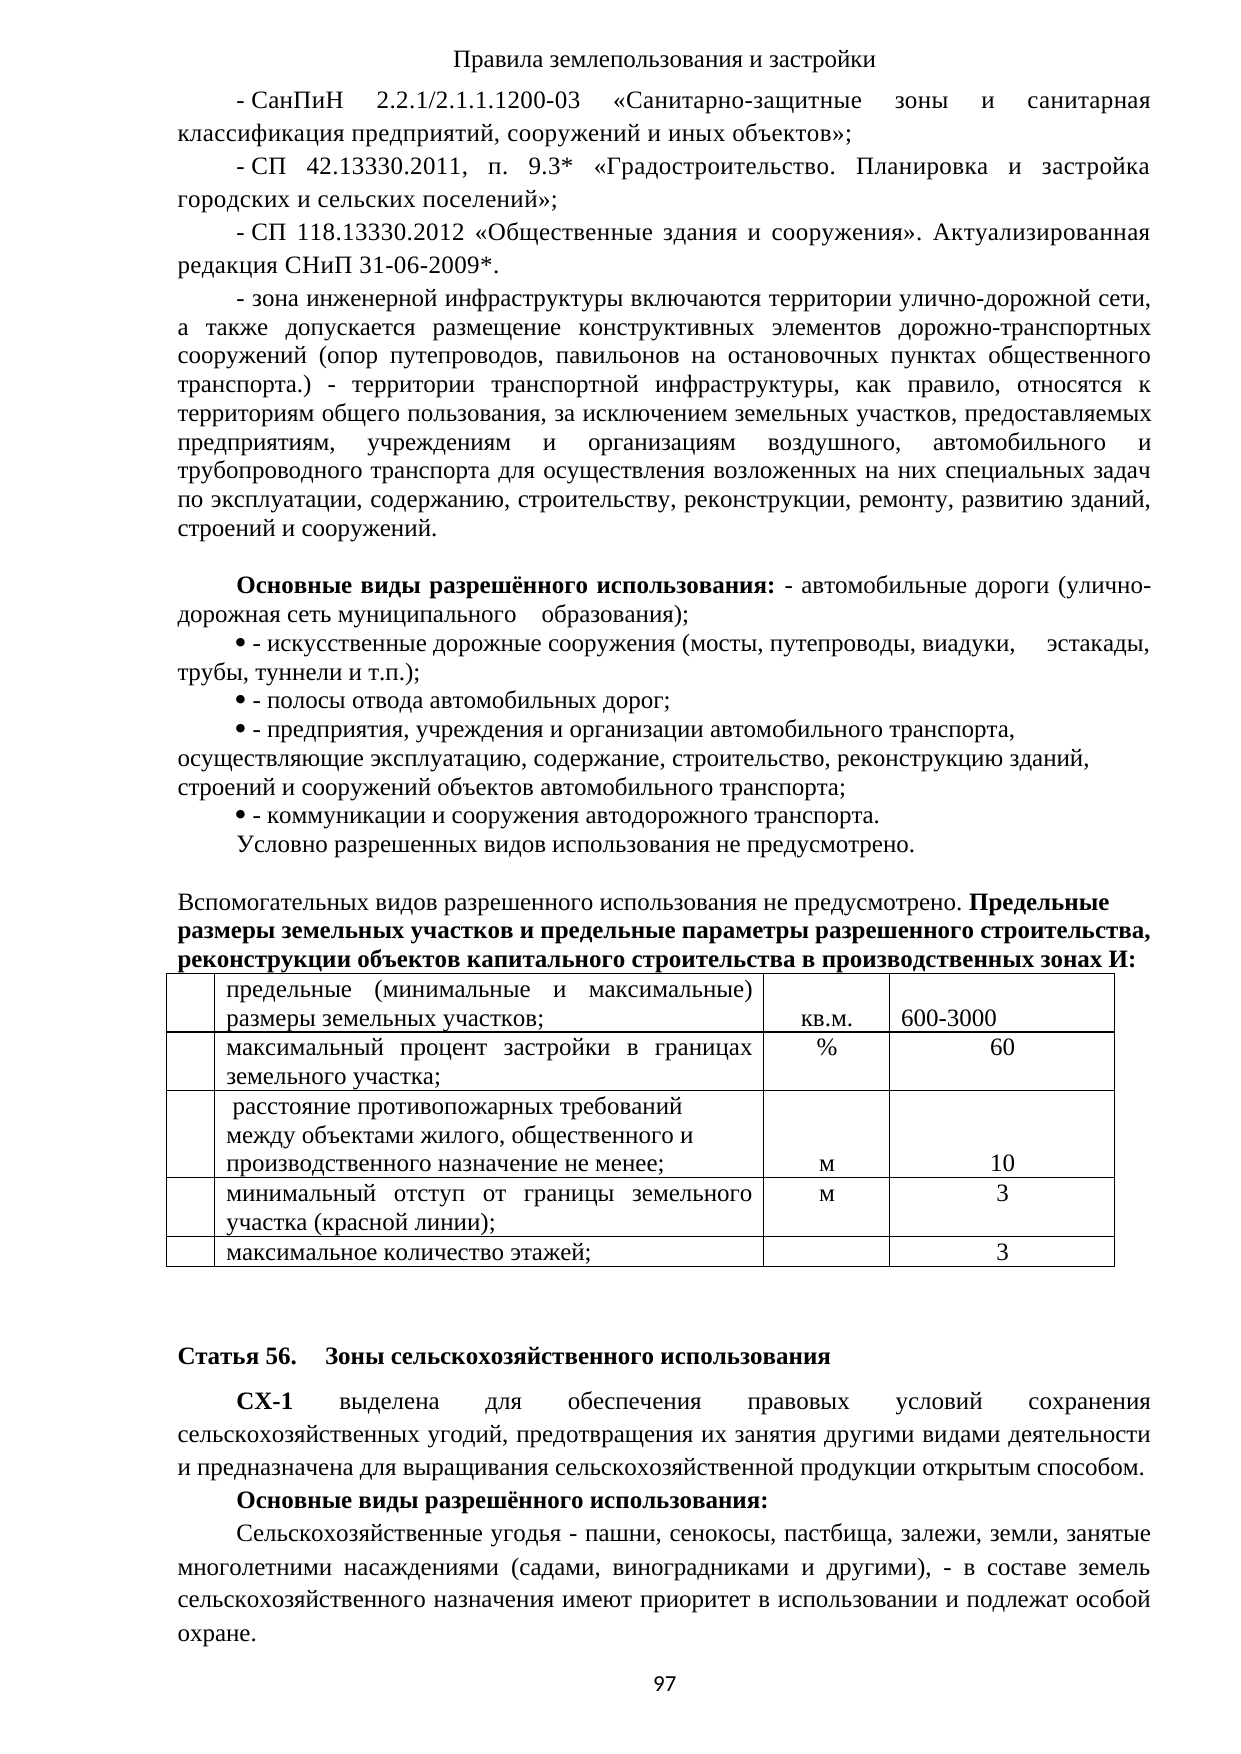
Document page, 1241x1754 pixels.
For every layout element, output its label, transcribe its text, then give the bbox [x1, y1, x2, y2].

text Вспомогательных видов разрешенного использования не предусмотрено. Предельные размеры земельных участков и предельные параметры разрешенного строительства, реконструкции объектов капитального строительства в производственных зонах И: [177, 887, 1152, 973]
text Сельскохозяйственные угодья - пашни, сенокосы, пастбища, залежи, земли, занятые многолетними насаждениями (садами, виноградниками и другими), - в составе земель сельскохозяйственного назначения имеют приоритет в использовании и подлежат особой охране. [177, 1613, 1152, 1646]
text Основные виды разрешённого использования: [177, 1486, 1152, 1514]
table_cell 60 [890, 1033, 1114, 1090]
table_cell [167, 1091, 214, 1177]
table_cell [167, 1178, 214, 1236]
text - СанПиН 2.2.1/2.1.1.1200-03 «Санитарно-защитные зоны и санитарная классификация предприятий, сооружений и иных объектов»; [177, 85, 1152, 147]
text Сельскохозяйственные угодья - пашни, сенокосы, пастбища, залежи, земли, занятые многолетними насаждениями (садами, виноградниками и другими), - в составе земель сельскохозяйственного назначения имеют приоритет в использовании и подлежат особой охране. [177, 1518, 1152, 1552]
text - зона инженерной инфраструктуры включаются территории улично-дорожной сети, а также допускается размещение конструктивных элементов дорожно-транспортных сооружений (опор путепроводов, павильонов на остановочных пунктах общественного транспорта.) - территории транспортной инфраструктуры, как правило, относятся к территориям общего пользования, за исключением земельных участков, предоставляемых предприятиям, учреждениям и организациям воздушного, автомобильного и трубопроводного транспорта для осуществления возложенных на них специальных задач по эксплуатации, содержанию, строительству, реконструкции, ремонту, развитию зданий, строений и сооружений. [177, 283, 1152, 542]
table_cell минимальный отступ от границы земельного участка (красной линии); [215, 1178, 763, 1236]
table_cell м [764, 1091, 889, 1177]
table_header предельные (минимальные и максимальные) размеры земельных участков; [215, 974, 763, 1031]
list - коммуникации и сооружения автодорожного транспорта. [177, 800, 1152, 829]
list - предприятия, учреждения и организации автомобильного транспорта, осуществляющие эксплуатацию, содержание, строительство, реконструкцию зданий, строений и сооружений объектов автомобильного транспорта; [177, 714, 1152, 800]
text - СП 118.13330.2012 «Общественные здания и сооружения». Актуализированная редакция СНиП 31-06-2009*. [177, 217, 1152, 279]
table_cell максимальный процент застройки в границах земельного участка; [215, 1033, 763, 1090]
text СХ-1 выделена для обеспечения правовых условий сохранения сельскохозяйственных угодий, предотвращения их занятия другими видами деятельности и предназначена для выращивания сельскохозяйственной продукции открытым способом. [177, 1448, 1152, 1481]
table_cell 10 [890, 1091, 1114, 1177]
text Основные виды разрешённого использования: - автомобильные дороги (улично-дорожная сеть муниципального образования); [177, 570, 1152, 628]
table_header [167, 974, 214, 1031]
table_cell расстояние противопожарных требований между объектами жилого, общественного и производственного назначение не менее; [215, 1091, 763, 1177]
table_cell [167, 1033, 214, 1090]
table_cell [764, 1237, 889, 1266]
table_header кв.м. [764, 974, 889, 1031]
list - искусственные дорожные сооружения (мосты, путепроводы, виадуки, эстакады, трубы, туннели и т.п.); [177, 628, 1152, 685]
table_cell 3 [890, 1237, 1114, 1266]
table_cell максимальное количество этажей; [215, 1237, 763, 1266]
text - СП 42.13330.2011, п. 9.3* «Градостроительство. Планировка и застройка городских и сельских поселений»; [177, 151, 1152, 213]
table_cell [167, 1237, 214, 1266]
table_cell 3 [890, 1178, 1114, 1236]
text Статья 56. Зоны сельскохозяйственного использования [177, 1341, 1152, 1370]
table_cell % [764, 1033, 889, 1090]
table_header 600-3000 [890, 974, 1114, 1031]
text Условно разрешенных видов использования не предусмотрено. [177, 829, 1152, 858]
table_cell м [764, 1178, 889, 1236]
list - полосы отвода автомобильных дорог; [177, 685, 1152, 714]
text СХ-1 выделена для обеспечения правовых условий сохранения сельскохозяйственных угодий, предотвращения их занятия другими видами деятельности и предназначена для выращивания сельскохозяйственной продукции открытым способом. [177, 1386, 1152, 1420]
